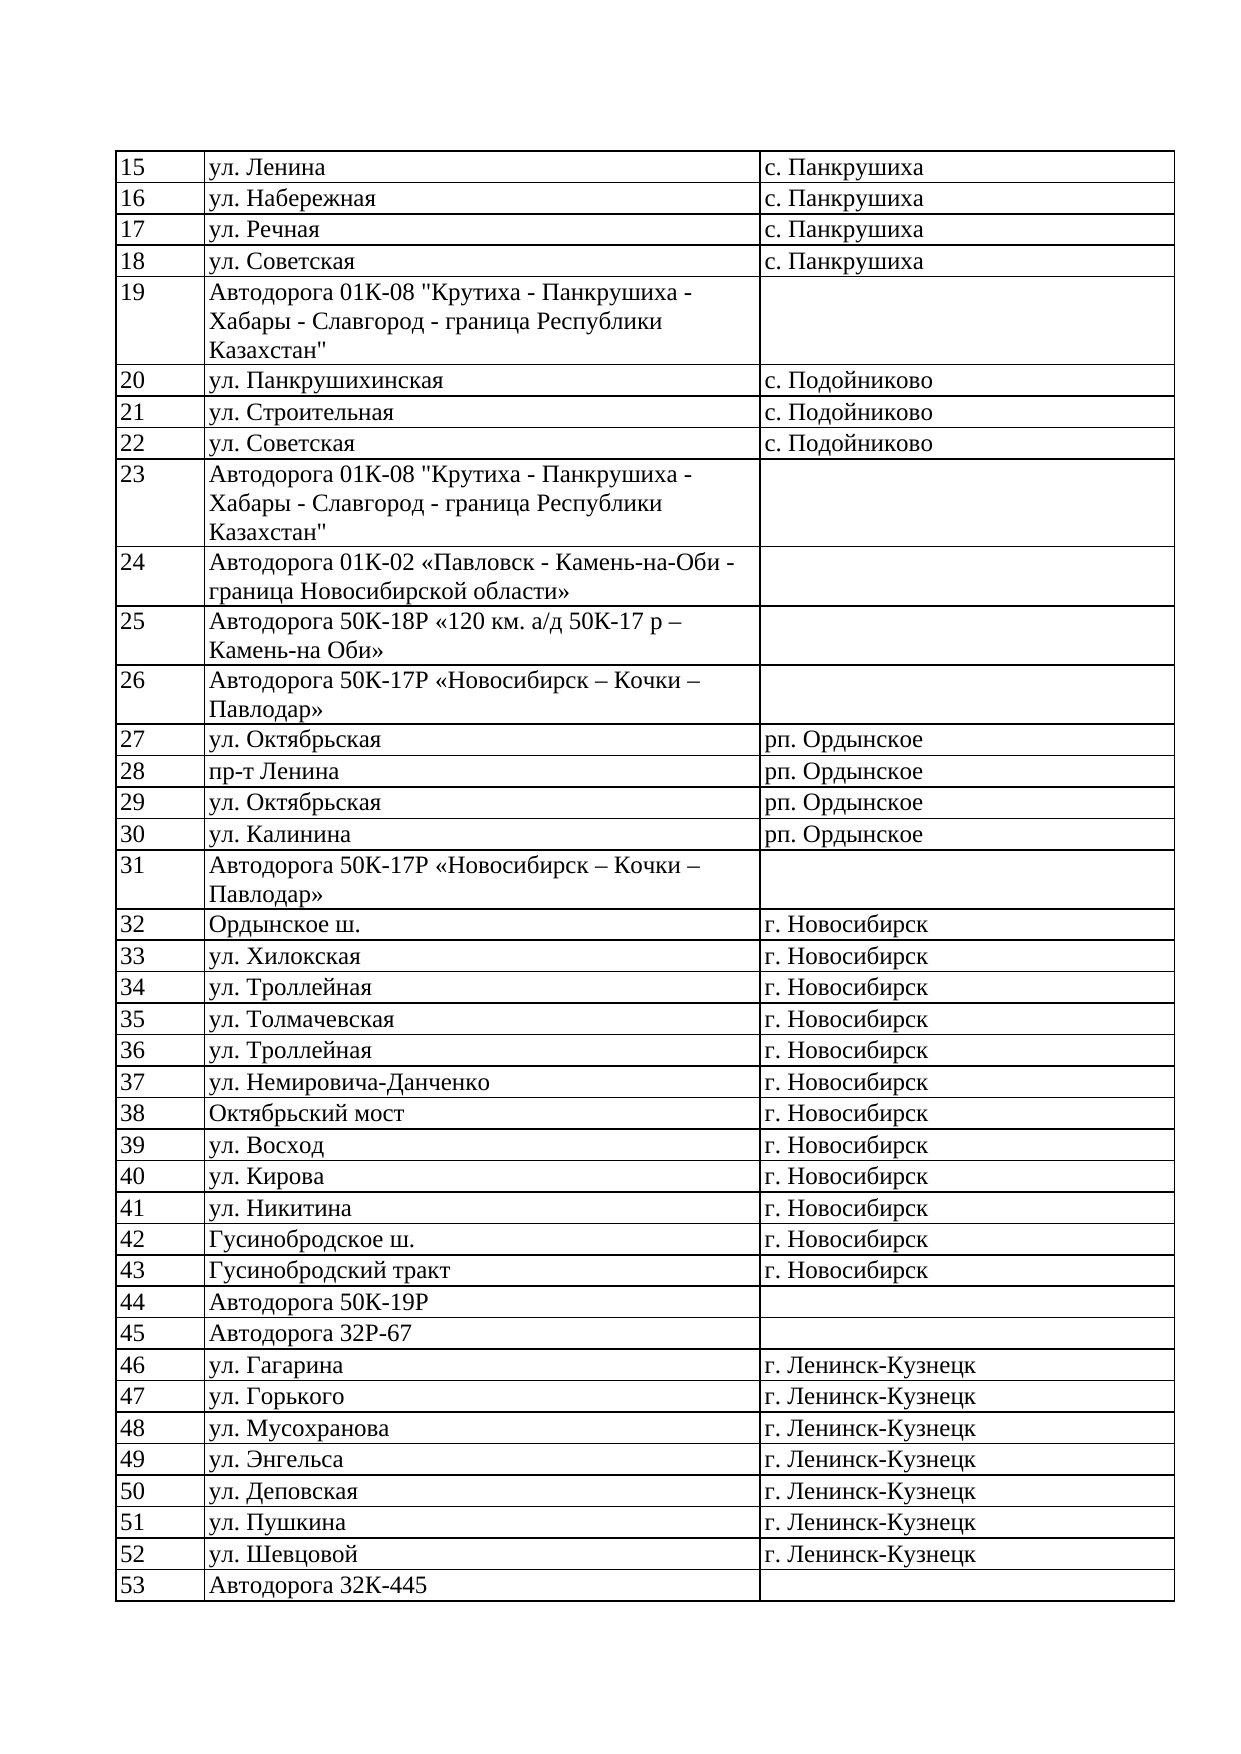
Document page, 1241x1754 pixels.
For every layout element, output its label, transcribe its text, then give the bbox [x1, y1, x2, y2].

table_cell [761, 277, 1174, 364]
table_cell 33 [117, 941, 204, 971]
table_cell 31 [117, 851, 204, 908]
table_cell Автодорога 32Р-67 [205, 1318, 759, 1348]
table_cell [761, 460, 1174, 546]
table_cell г. Ленинск-Кузнецк [761, 1350, 1174, 1380]
table_cell ул. Набережная [205, 183, 759, 213]
table_cell ул. Деповская [205, 1476, 759, 1506]
table_cell с. Панкрушиха [761, 183, 1174, 213]
table_cell г. Ленинск-Кузнецк [761, 1381, 1174, 1411]
table_cell с. Подойниково [761, 397, 1174, 427]
table_cell ул. Кирова [205, 1161, 759, 1191]
table_cell с. Панкрушиха [761, 246, 1174, 276]
table_cell ул. Немировича-Данченко [205, 1067, 759, 1097]
table_cell г. Ленинск-Кузнецк [761, 1476, 1174, 1506]
table_cell Ордынское ш. [205, 910, 759, 939]
table_cell ул. Октябрьская [205, 725, 759, 754]
table_cell г. Новосибирск [761, 1161, 1174, 1191]
table_cell 15 [117, 152, 204, 181]
table_cell 52 [117, 1539, 204, 1568]
table_cell г. Новосибирск [761, 1098, 1174, 1128]
table_cell г. Ленинск-Кузнецк [761, 1539, 1174, 1568]
table_cell ул. Ленина [205, 152, 759, 181]
table_cell рп. Ордынское [761, 788, 1174, 817]
table_cell г. Новосибирск [761, 1004, 1174, 1034]
table_cell 23 [117, 460, 204, 546]
table_cell ул. Советская [205, 246, 759, 276]
table_cell ул. Восход [205, 1130, 759, 1159]
table_cell 36 [117, 1035, 204, 1065]
table_cell 39 [117, 1130, 204, 1159]
table_cell г. Новосибирск [761, 1035, 1174, 1065]
table_cell 35 [117, 1004, 204, 1034]
table_cell г. Ленинск-Кузнецк [761, 1444, 1174, 1474]
table_cell Автодорога 50К-19Р [205, 1287, 759, 1317]
table_cell [761, 851, 1174, 908]
table_cell рп. Ордынское [761, 756, 1174, 786]
table_cell с. Подойниково [761, 365, 1174, 395]
table_cell с. Панкрушиха [761, 215, 1174, 244]
table_cell 51 [117, 1507, 204, 1537]
table_cell 16 [117, 183, 204, 213]
table_cell ул. Никитина [205, 1193, 759, 1222]
table_cell ул. Строительная [205, 397, 759, 427]
table_cell 24 [117, 547, 204, 605]
table_cell г. Новосибирск [761, 941, 1174, 971]
table_cell 43 [117, 1256, 204, 1285]
table_cell г. Новосибирск [761, 1193, 1174, 1222]
table_cell пр-т Ленина [205, 756, 759, 786]
table_cell [761, 547, 1174, 605]
table_cell 27 [117, 725, 204, 754]
table_cell ул. Пушкина [205, 1507, 759, 1537]
table_cell 30 [117, 819, 204, 849]
table_cell 41 [117, 1193, 204, 1222]
table_cell г. Новосибирск [761, 1224, 1174, 1254]
table_cell ул. Гагарина [205, 1350, 759, 1380]
table_cell 20 [117, 365, 204, 395]
table_cell 19 [117, 277, 204, 364]
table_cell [205, 277, 759, 364]
table_cell с. Панкрушиха [761, 152, 1174, 181]
table_cell 53 [117, 1570, 204, 1600]
table_cell ул. Троллейная [205, 1035, 759, 1065]
table_cell Автодорога 50К-17Р «Новосибирск – Кочки – Павлодар» [205, 666, 759, 723]
table_cell Гусинобродское ш. [205, 1224, 759, 1254]
table_cell ул. Октябрьская [205, 788, 759, 817]
table_cell ул. Калинина [205, 819, 759, 849]
table_cell 49 [117, 1444, 204, 1474]
table_cell г. Новосибирск [761, 910, 1174, 939]
table_cell ул. Мусохранова [205, 1413, 759, 1443]
table_cell 48 [117, 1413, 204, 1443]
table_cell 18 [117, 246, 204, 276]
table_cell рп. Ордынское [761, 725, 1174, 754]
table_cell г. Ленинск-Кузнецк [761, 1413, 1174, 1443]
table_cell [761, 607, 1174, 664]
table_cell 37 [117, 1067, 204, 1097]
table_cell 17 [117, 215, 204, 244]
table_cell ул. Речная [205, 215, 759, 244]
table_cell 45 [117, 1318, 204, 1348]
table_cell 38 [117, 1098, 204, 1128]
table_cell ул. Советская [205, 428, 759, 458]
table_cell Автодорога 50К-17Р «Новосибирск – Кочки – Павлодар» [205, 851, 759, 908]
table_cell Гусинобродский тракт [205, 1256, 759, 1285]
table_cell г. Ленинск-Кузнецк [761, 1507, 1174, 1537]
table_cell ул. Толмачевская [205, 1004, 759, 1034]
table_cell 46 [117, 1350, 204, 1380]
table_cell 22 [117, 428, 204, 458]
table_cell с. Подойниково [761, 428, 1174, 458]
table_cell [761, 1318, 1174, 1348]
table_cell 25 [117, 607, 204, 664]
table_cell Автодорога 50К-18Р «120 км. а/д 50К-17 р – Камень-на Оби» [205, 607, 759, 664]
table_cell 21 [117, 397, 204, 427]
table_cell Автодорога 01К-08 "Крутиха - Панкрушиха - Хабары - Славгород - граница Республики Казахстан" [205, 460, 759, 546]
table_cell [761, 1570, 1174, 1600]
table_cell 28 [117, 756, 204, 786]
table_cell Автодорога 32К-445 [205, 1570, 759, 1600]
table_cell рп. Ордынское [761, 819, 1174, 849]
table_cell г. Новосибирск [761, 972, 1174, 1002]
table_cell Октябрьский мост [205, 1098, 759, 1128]
table_cell г. Новосибирск [761, 1256, 1174, 1285]
table_cell 44 [117, 1287, 204, 1317]
table_cell [761, 666, 1174, 723]
table_cell Автодорога 01К-02 «Павловск - Камень-на-Оби - граница Новосибирской области» [205, 547, 759, 605]
table_cell ул. Хилокская [205, 941, 759, 971]
table_cell ул. Энгельса [205, 1444, 759, 1474]
table_cell г. Новосибирск [761, 1130, 1174, 1159]
table_cell 29 [117, 788, 204, 817]
table_cell ул. Панкрушихинская [205, 365, 759, 395]
table_cell 26 [117, 666, 204, 723]
table_cell 50 [117, 1476, 204, 1506]
table_cell 32 [117, 910, 204, 939]
table_cell ул. Горького [205, 1381, 759, 1411]
table_cell ул. Шевцовой [205, 1539, 759, 1568]
table_cell [761, 1287, 1174, 1317]
table_cell 40 [117, 1161, 204, 1191]
table_cell 47 [117, 1381, 204, 1411]
table_cell ул. Троллейная [205, 972, 759, 1002]
table_cell 42 [117, 1224, 204, 1254]
table_cell г. Новосибирск [761, 1067, 1174, 1097]
table_cell 34 [117, 972, 204, 1002]
